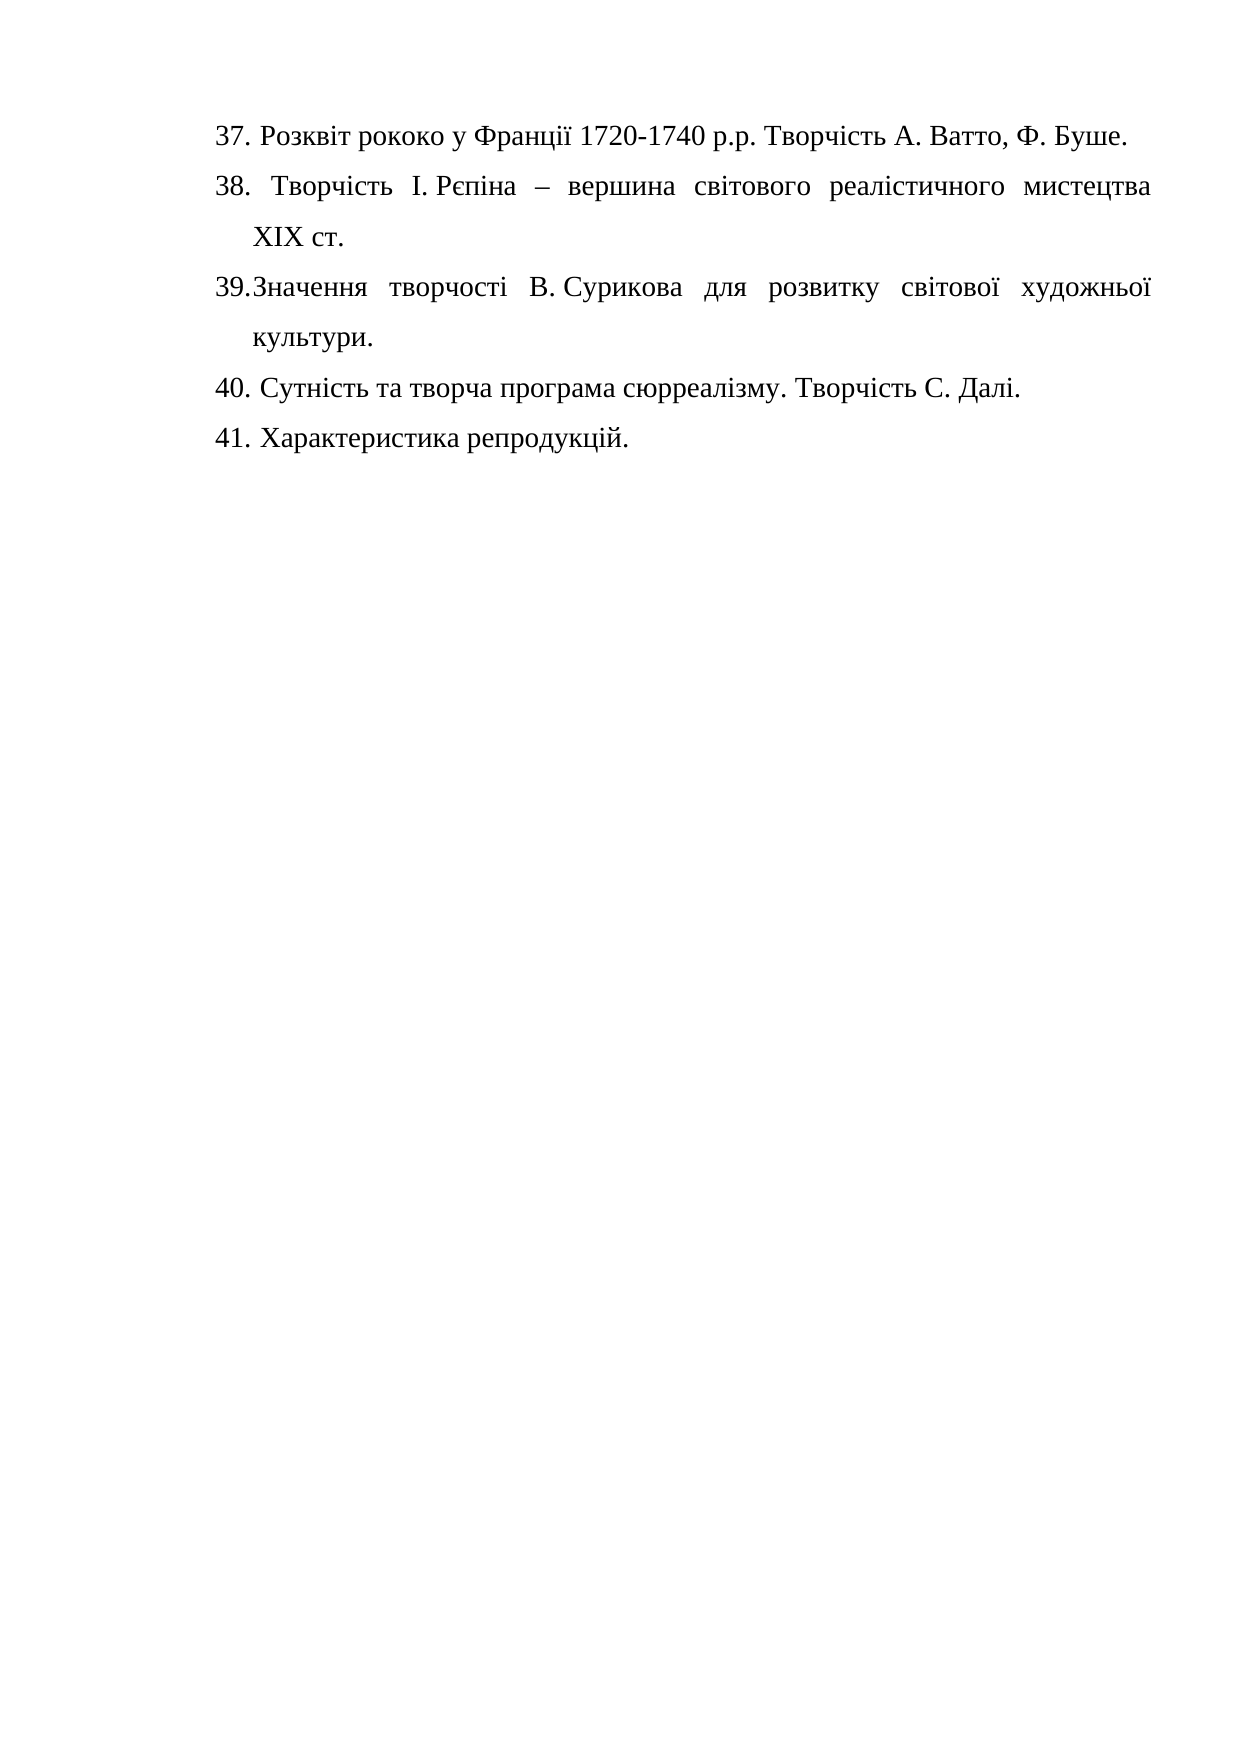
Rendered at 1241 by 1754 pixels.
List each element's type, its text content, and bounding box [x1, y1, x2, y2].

list Розквіт рококо у Франції 1720-1740 р.р. Творчість А. Ватто, Ф. Буше. [215, 118, 1152, 152]
list Значення творчості В. Сурикова для розвитку світової художньої культури. [215, 269, 1152, 353]
list Характеристика репродукцій. [215, 420, 1152, 453]
list Творчість І. Рєпіна – вершина світового реалістичного мистецтва ХІХ ст. [215, 168, 1152, 252]
list Сутність та творча програма сюрреалізму. Творчість С. Далі. [215, 370, 1152, 403]
